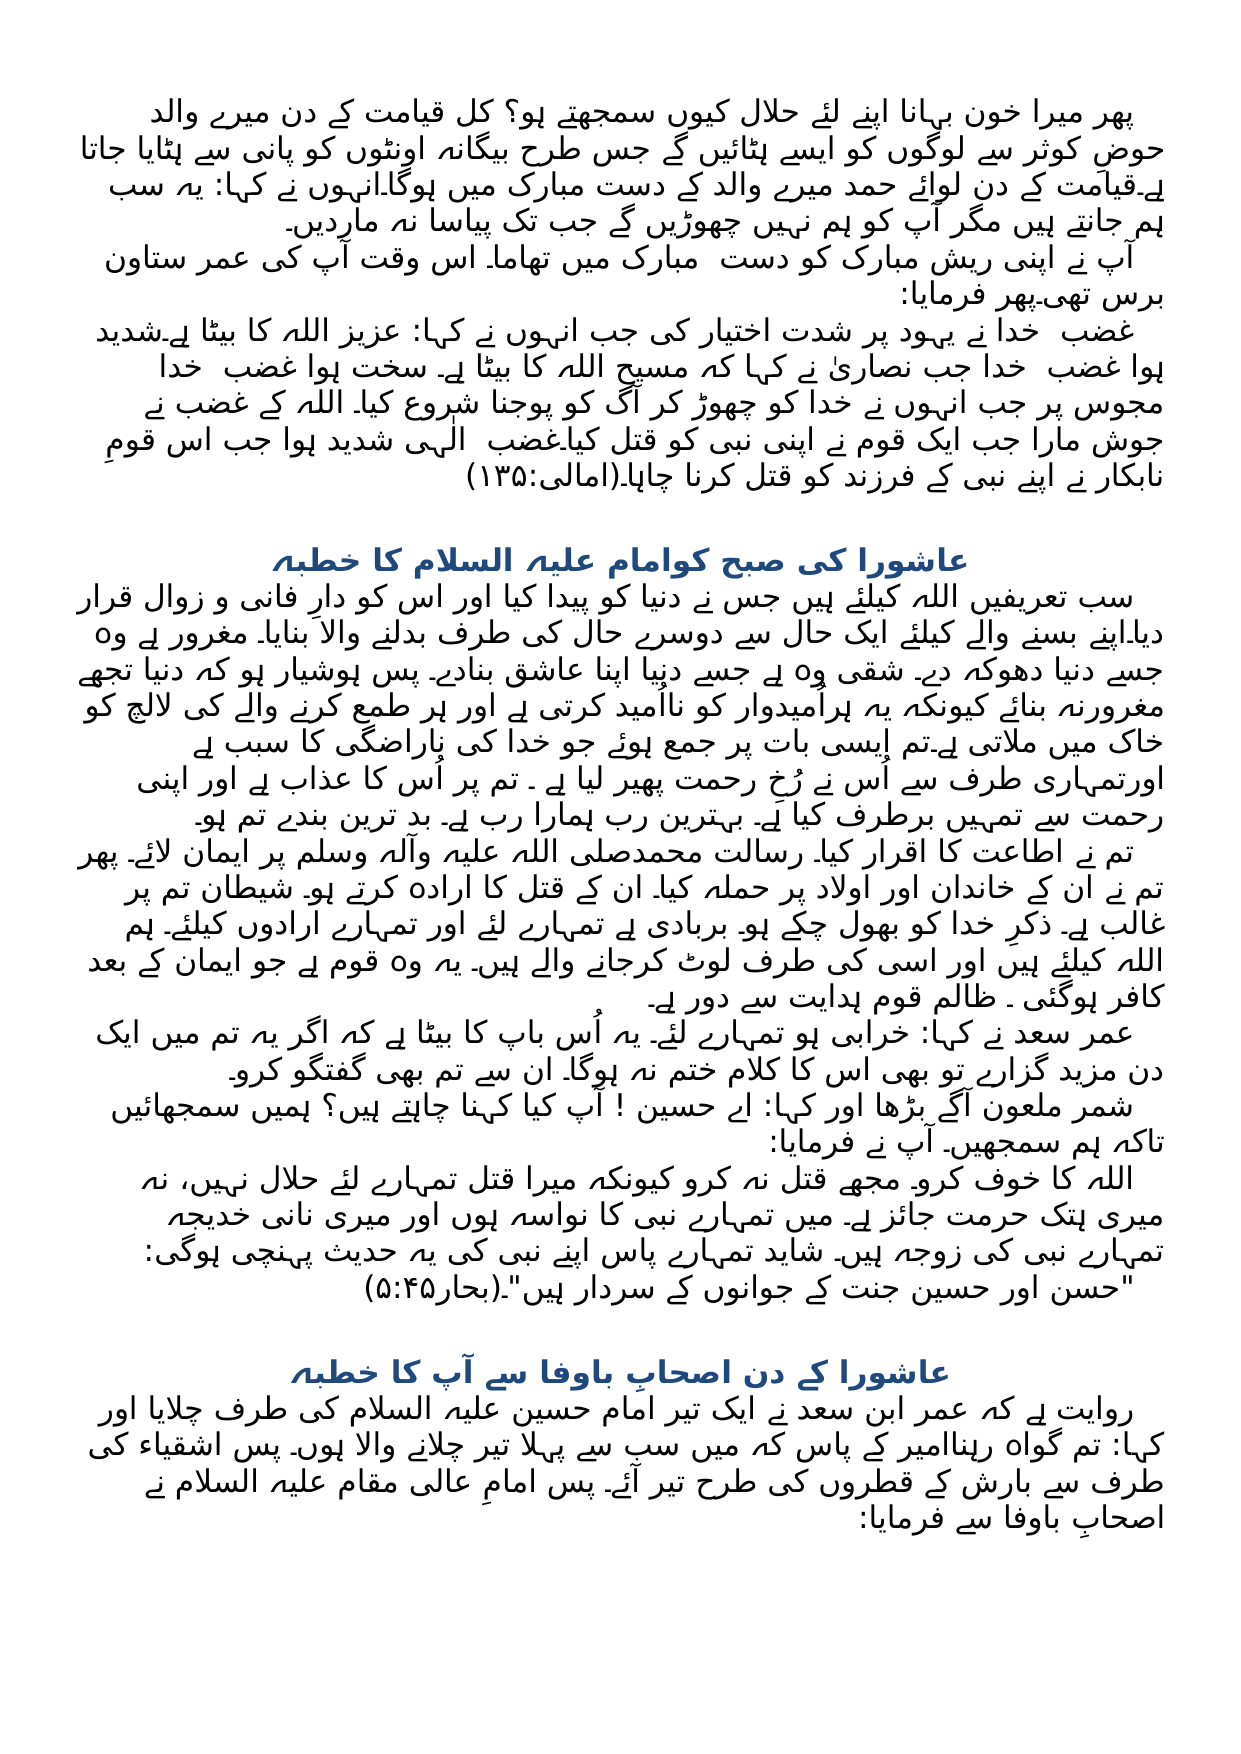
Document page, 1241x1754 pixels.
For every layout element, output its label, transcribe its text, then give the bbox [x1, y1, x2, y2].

text پھر میرا خون بہانا اپنے لئے حلال کیوں سمجھتے ہو؟ کل قیامت کے دن میرے والد حوضِ کوثر سے لوگوں کو ایسے ہٹائیں گے جس طرح بیگانہ اونٹوں کو پانی سے ہٹایا جاتا ہے۔قیامت کے دن لوائے حمد میرے والد کے دست مبارک میں ہوگا۔انہوں نے کہا: یہ سب ہم جانتے ہیں مگر آپ کو ہم نہیں چھوڑیں گے جب تک پیاسا نہ ماردیں۔ [75, 94, 1165, 239]
text عمر سعد نے کہا: خرابی ہو تمہارے لئے۔ یہ اُس باپ کا بیٹا ہے کہ اگر یہ تم میں ایک دن مزید گزارے تو بھی اس کا کلام ختم نہ ہوگا۔ ان سے تم بھی گفتگو کرو۔ [75, 1015, 1165, 1087]
subtitle عاشورا کے دن اصحابِ باوفا سے آپ کا خطبہ [75, 1354, 1165, 1390]
subtitle عاشورا کی صبح کوامام علیہ السلام کا خطبہ [75, 542, 1165, 578]
text روایت ہے کہ عمر ابن سعد نے ایک تیر امام حسین علیہ السلام کی طرف چلایا اور کہا: تم گواہ رہناامیر کے پاس کہ میں سب سے پہلا تیر چلانے والا ہوں۔ پس اشقیاء کی طرف سے بارش کے قطروں کی طرح تیر آئے۔ پس امامِ عالی مقام علیہ السلام نے اصحابِ باوفا سے فرمایا: [75, 1390, 1165, 1536]
text تم نے اطاعت کا اقرار کیا۔ رسالت محمدصلی اللہ علیہ وآلہ وسلم پر ایمان لائے۔ پھر تم نے ان کے خاندان اور اولاد پر حملہ کیا۔ ان کے قتل کا ارادہ کرتے ہو۔ شیطان تم پر غالب ہے۔ ذکرِ خدا کو بھول چکے ہو۔ بربادی ہے تمہارے لئے اور تمہارے ارادوں کیلئے۔ ہم اللہ کیلئے ہیں اور اسی کی طرف لوٹ کرجانے والے ہیں۔ یہ وہ قوم ہے جو ایمان کے بعد کافر ہوگئی ۔ ظالم قوم ہدایت سے دور ہے۔ [75, 833, 1165, 1015]
text اللہ کا خوف کرو۔ مجھے قتل نہ کرو کیونکہ میرا قتل تمہارے لئے حلال نہیں، نہ میری ہتک حرمت جائز ہے۔ میں تمہارے نبی کا نواسہ ہوں اور میری نانی خدیجہ تمہارے نبی کی زوجہ ہیں۔ شاید تمہارے پاس اپنے نبی کی یہ حدیث پہنچی ہوگی: [75, 1160, 1165, 1269]
text "حسن اور حسین جنت کے جوانوں کے سردار ہیں"۔(بحار۵:۴۵) [75, 1269, 1165, 1306]
text سب تعریفیں اللہ کیلئے ہیں جس نے دنیا کو پیدا کیا اور اس کو دارِ فانی و زوال قرار دیا۔اپنے بسنے والے کیلئے ایک حال سے دوسرے حال کی طرف بدلنے والا بنایا۔ مغرور ہے وہ جسے دنیا دھوکہ دے۔ شقی وہ ہے جسے دنیا اپنا عاشق بنادے۔ پس ہوشیار ہو کہ دنیا تجھے مغرورنہ بنائے کیونکہ یہ ہراُمیدوار کو نااُمید کرتی ہے اور ہر طمع کرنے والے کی لالچ کو خاک میں ملاتی ہے۔تم ایسی بات پر جمع ہوئے جو خدا کی ناراضگی کا سبب ہے اورتمہاری طرف سے اُس نے رُخِ رحمت پھیر لیا ہے ۔ تم پر اُس کا عذاب ہے اور اپنی رحمت سے تمہیں برطرف کیا ہے۔ بہترین رب ہمارا رب ہے۔ بد ترین بندے تم ہو۔ [75, 578, 1165, 833]
text شمر ملعون آگے بڑھا اور کہا: اے حسین ! آپ کیا کہنا چاہتے ہیں؟ ہمیں سمجھائیں تاکہ ہم سمجھیں۔ آپ نے فرمایا: [75, 1087, 1165, 1160]
text آپ نے اپنی ریش مبارک کو دست مبارک میں تھاما۔ اس وقت آپ کی عمر ستاون برس تھی۔پھر فرمایا: [75, 239, 1165, 312]
text غضب خدا نے یہود پر شدت اختیار کی جب انہوں نے کہا: عزیز اللہ کا بیٹا ہے۔شدید ہوا غضب خدا جب نصاریٰ نے کہا کہ مسیح اللہ کا بیٹا ہے۔ سخت ہوا غضب خدا مجوس پر جب انہوں نے خدا کو چھوڑ کر آگ کو پوجنا شروع کیا۔ اللہ کے غضب نے جوش مارا جب ایک قوم نے اپنی نبی کو قتل کیا۔غضب الٰہی شدید ہوا جب اس قومِ نابکار نے اپنے نبی کے فرزند کو قتل کرنا چاہا۔(امالی:۱۳۵) [75, 312, 1165, 494]
